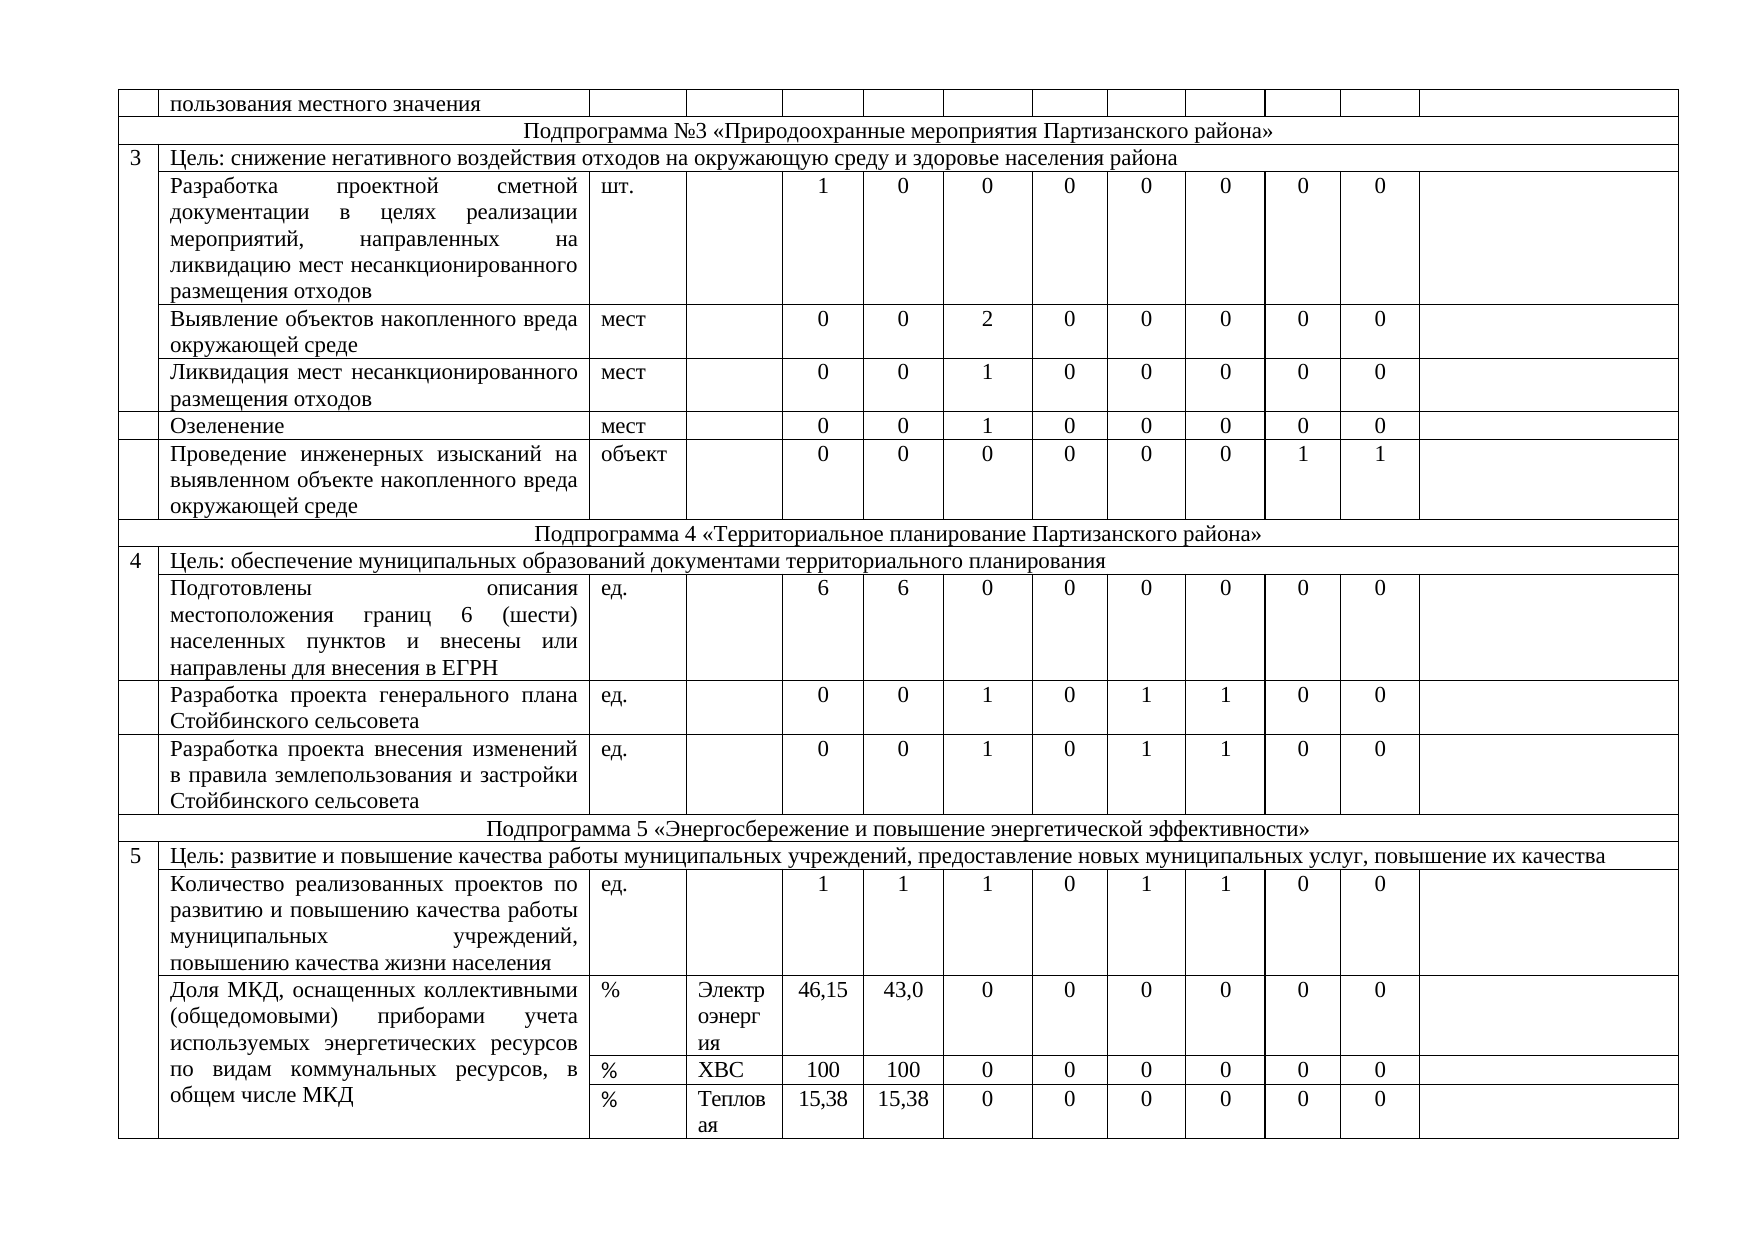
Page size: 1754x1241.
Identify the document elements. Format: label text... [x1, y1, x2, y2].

table_cell [1420, 90, 1678, 116]
table_cell [687, 359, 782, 411]
table_cell Озеленение [159, 412, 589, 438]
table_cell 0 [1108, 1085, 1185, 1138]
table_cell [687, 412, 782, 438]
table_cell [687, 681, 782, 734]
table_cell 0 [1266, 172, 1340, 304]
table_cell 1 [1186, 735, 1264, 814]
table_cell 0 [864, 412, 943, 438]
table_cell 1 [1341, 90, 1419, 116]
table_cell 0 [1033, 1085, 1107, 1138]
table_cell объект [590, 440, 686, 519]
table_cell 0 [944, 575, 1032, 680]
table_cell Подпрограмма 4 «Территориальное планирование Партизанского района» [119, 520, 1678, 546]
table_cell 1 [1108, 735, 1185, 814]
table_cell 6 [783, 575, 863, 680]
table_cell Разработка проекта внесения изменений в правила землепользования и застройки Стойбинского сельсовета [159, 735, 589, 814]
table_cell 0 [783, 440, 863, 519]
table_cell 1 [783, 172, 863, 304]
table_cell 3 [119, 145, 158, 411]
table_cell шт. [590, 172, 686, 304]
table_cell мест [590, 412, 686, 438]
table_cell Ликвидация мест несанкционированного размещения отходов [159, 359, 589, 411]
table_cell Количество реализованных проектов по развитию и повышению качества работы муниципальных учреждений, повышению качества жизни населения [159, 870, 589, 975]
table_cell 0 [1033, 735, 1107, 814]
table_cell 0 [864, 359, 943, 411]
table_cell 1 [944, 412, 1032, 438]
table_cell 0 [1108, 976, 1185, 1055]
table_cell 0 [783, 359, 863, 411]
table_cell 0 [1033, 412, 1107, 438]
table_cell 0 [944, 1085, 1032, 1138]
table_cell 1 [1266, 90, 1340, 116]
table_cell [687, 305, 782, 357]
table_cell 5 [119, 842, 158, 1138]
table_cell 0 [1186, 1085, 1264, 1138]
table_cell 1 [1108, 681, 1185, 734]
table_cell 0 [1186, 575, 1264, 680]
table_cell 15,38 [864, 1085, 943, 1138]
table_cell [1420, 976, 1678, 1055]
table_cell 0 [1341, 172, 1419, 304]
table_cell мест [590, 305, 686, 357]
table_cell 0 [1266, 359, 1340, 411]
table_cell 0 [1341, 359, 1419, 411]
table_cell Разработка проектной сметной документации в целях реализации мероприятий, направленных на ликвидацию мест несанкционированного размещения отходов [159, 172, 589, 304]
table_cell 1 [944, 681, 1032, 734]
table_cell мест [590, 359, 686, 411]
table_cell [1420, 440, 1678, 519]
table_cell ед. [590, 681, 686, 734]
table_cell 0 [1108, 575, 1185, 680]
table_cell ХВС [687, 1056, 782, 1084]
table_cell 15,38 [783, 1085, 863, 1138]
table_cell км [590, 90, 686, 116]
table_cell 6 [864, 575, 943, 680]
table_cell 0 [1108, 1056, 1185, 1084]
table_cell 100 [864, 1056, 943, 1084]
table_cell 1 [1108, 870, 1185, 975]
table_cell Цель: обеспечение муниципальных образований документами территориального планирования [159, 547, 1678, 573]
table_cell 0 [864, 735, 943, 814]
table_cell 1 [944, 90, 1032, 116]
table_cell 0 [1186, 976, 1264, 1055]
table_cell 0 [1108, 440, 1185, 519]
table_cell 0 [1186, 412, 1264, 438]
table_cell 0 [1266, 412, 1340, 438]
table_cell 43,0 [864, 976, 943, 1055]
table_cell 0 [1033, 440, 1107, 519]
table_cell 0 [1341, 870, 1419, 975]
table_cell [119, 412, 158, 438]
table_cell 10 [864, 90, 943, 116]
table_cell 0 [1341, 305, 1419, 357]
table_cell 0 [1108, 359, 1185, 411]
table_cell 1 [783, 870, 863, 975]
table_cell 0 [1266, 1085, 1340, 1138]
table_cell 0 [1186, 1056, 1264, 1084]
table_cell 0 [1341, 681, 1419, 734]
table_cell 4 [119, 547, 158, 680]
table_cell [119, 681, 158, 734]
table_cell % [590, 1085, 686, 1138]
table_cell [1420, 412, 1678, 438]
table_cell [1420, 1085, 1678, 1138]
table_cell 0 [1266, 870, 1340, 975]
table_cell 0 [1266, 976, 1340, 1055]
table_cell 0 [783, 681, 863, 734]
table_cell Доля МКД, оснащенных коллективными (общедомовыми) приборами учета используемых энергетических ресурсов по видам коммунальных ресурсов, в общем числе МКД [159, 976, 589, 1138]
table_cell Цель: снижение негативного воздействия отходов на окружающую среду и здоровье населения района [159, 145, 1678, 171]
table_cell 0 [1341, 976, 1419, 1055]
table_cell Подпрограмма 5 «Энергосбережение и повышение энергетической эффективности» [119, 815, 1678, 841]
table_cell 0 [1341, 1056, 1419, 1084]
table_cell 0 [1033, 90, 1107, 116]
table_cell 0 [1266, 735, 1340, 814]
table_cell [687, 735, 782, 814]
table_cell Тепловая энергия [687, 1085, 782, 1138]
table_cell [687, 440, 782, 519]
table_cell 0 [1341, 412, 1419, 438]
table_cell 0 [1186, 359, 1264, 411]
table_cell % [590, 976, 686, 1055]
table_cell Электроэнергия [687, 976, 782, 1055]
table_cell 0 [1033, 1056, 1107, 1084]
table_cell 0 [1033, 870, 1107, 975]
table_cell 46,15 [783, 976, 863, 1055]
table_cell [1420, 575, 1678, 680]
table_cell [1420, 172, 1678, 304]
table_cell Разработка проекта генерального плана Стойбинского сельсовета [159, 681, 589, 734]
table_cell ед. [590, 870, 686, 975]
table_cell [1420, 1056, 1678, 1084]
table_cell [1420, 305, 1678, 357]
table_cell 0 [783, 412, 863, 438]
table_cell 0 [944, 172, 1032, 304]
table_cell 0 [1341, 735, 1419, 814]
table_cell 1 [1186, 870, 1264, 975]
table_cell [687, 172, 782, 304]
table_cell 0 [1033, 172, 1107, 304]
table_cell 1 [1186, 90, 1264, 116]
table_cell [119, 735, 158, 814]
table_cell 0 [1266, 1056, 1340, 1084]
table_cell 2 [944, 305, 1032, 357]
table_cell [687, 90, 782, 116]
table_cell 0 [1033, 976, 1107, 1055]
table_cell 0 [864, 305, 943, 357]
table_cell [1420, 681, 1678, 734]
table_cell 0 [1033, 305, 1107, 357]
table_cell [1420, 359, 1678, 411]
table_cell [159, 90, 589, 116]
table_cell 1 [944, 870, 1032, 975]
table_cell 0 [864, 681, 943, 734]
table_cell 0 [1341, 575, 1419, 680]
table_cell 1 [864, 870, 943, 975]
table_cell [687, 575, 782, 680]
table_cell 100 [783, 1056, 863, 1084]
table_cell 1 [1341, 440, 1419, 519]
table_cell 1 [1186, 681, 1264, 734]
table_cell ед. [590, 575, 686, 680]
table_cell 0 [1033, 681, 1107, 734]
table_cell 1 [1108, 90, 1185, 116]
table_cell 0 [1266, 305, 1340, 357]
table_cell 0 [864, 440, 943, 519]
table_cell % [590, 1056, 686, 1084]
table_cell 0 [1108, 412, 1185, 438]
table_cell [1420, 870, 1678, 975]
table_cell [119, 440, 158, 519]
table_cell 0 [1266, 575, 1340, 680]
table_cell 10 [783, 90, 863, 116]
table_cell 0 [944, 976, 1032, 1055]
table_cell 0 [944, 1056, 1032, 1084]
table_cell Выявление объектов накопленного вреда окружающей среде [159, 305, 589, 357]
table_cell Подготовлены описания местоположения границ 6 (шести) населенных пунктов и внесены или направлены для внесения в ЕГРН [159, 575, 589, 680]
table_cell Подпрограмма №3 «Природоохранные мероприятия Партизанского района» [119, 117, 1678, 143]
table_cell 1 [944, 735, 1032, 814]
table_cell 0 [1186, 172, 1264, 304]
table_cell 0 [1341, 1085, 1419, 1138]
table_cell 0 [1266, 681, 1340, 734]
table_cell Цель: развитие и повышение качества работы муниципальных учреждений, предоставление новых муниципальных услуг, повышение их качества [159, 842, 1678, 868]
table_cell 0 [1186, 305, 1264, 357]
table_cell [687, 870, 782, 975]
table_cell 0 [1108, 305, 1185, 357]
table_cell 1 [1266, 440, 1340, 519]
table_cell 0 [1108, 172, 1185, 304]
table_cell 0 [1033, 359, 1107, 411]
table_cell ед. [590, 735, 686, 814]
table_cell 1 [944, 359, 1032, 411]
table_cell 0 [1186, 440, 1264, 519]
table_cell 0 [1033, 575, 1107, 680]
table_cell 0 [944, 440, 1032, 519]
table_cell 0 [783, 735, 863, 814]
table_cell 0 [864, 172, 943, 304]
table_cell 0 [783, 305, 863, 357]
table_cell [1420, 735, 1678, 814]
table_cell Проведение инженерных изысканий на выявленном объекте накопленного вреда окружающей среде [159, 440, 589, 519]
